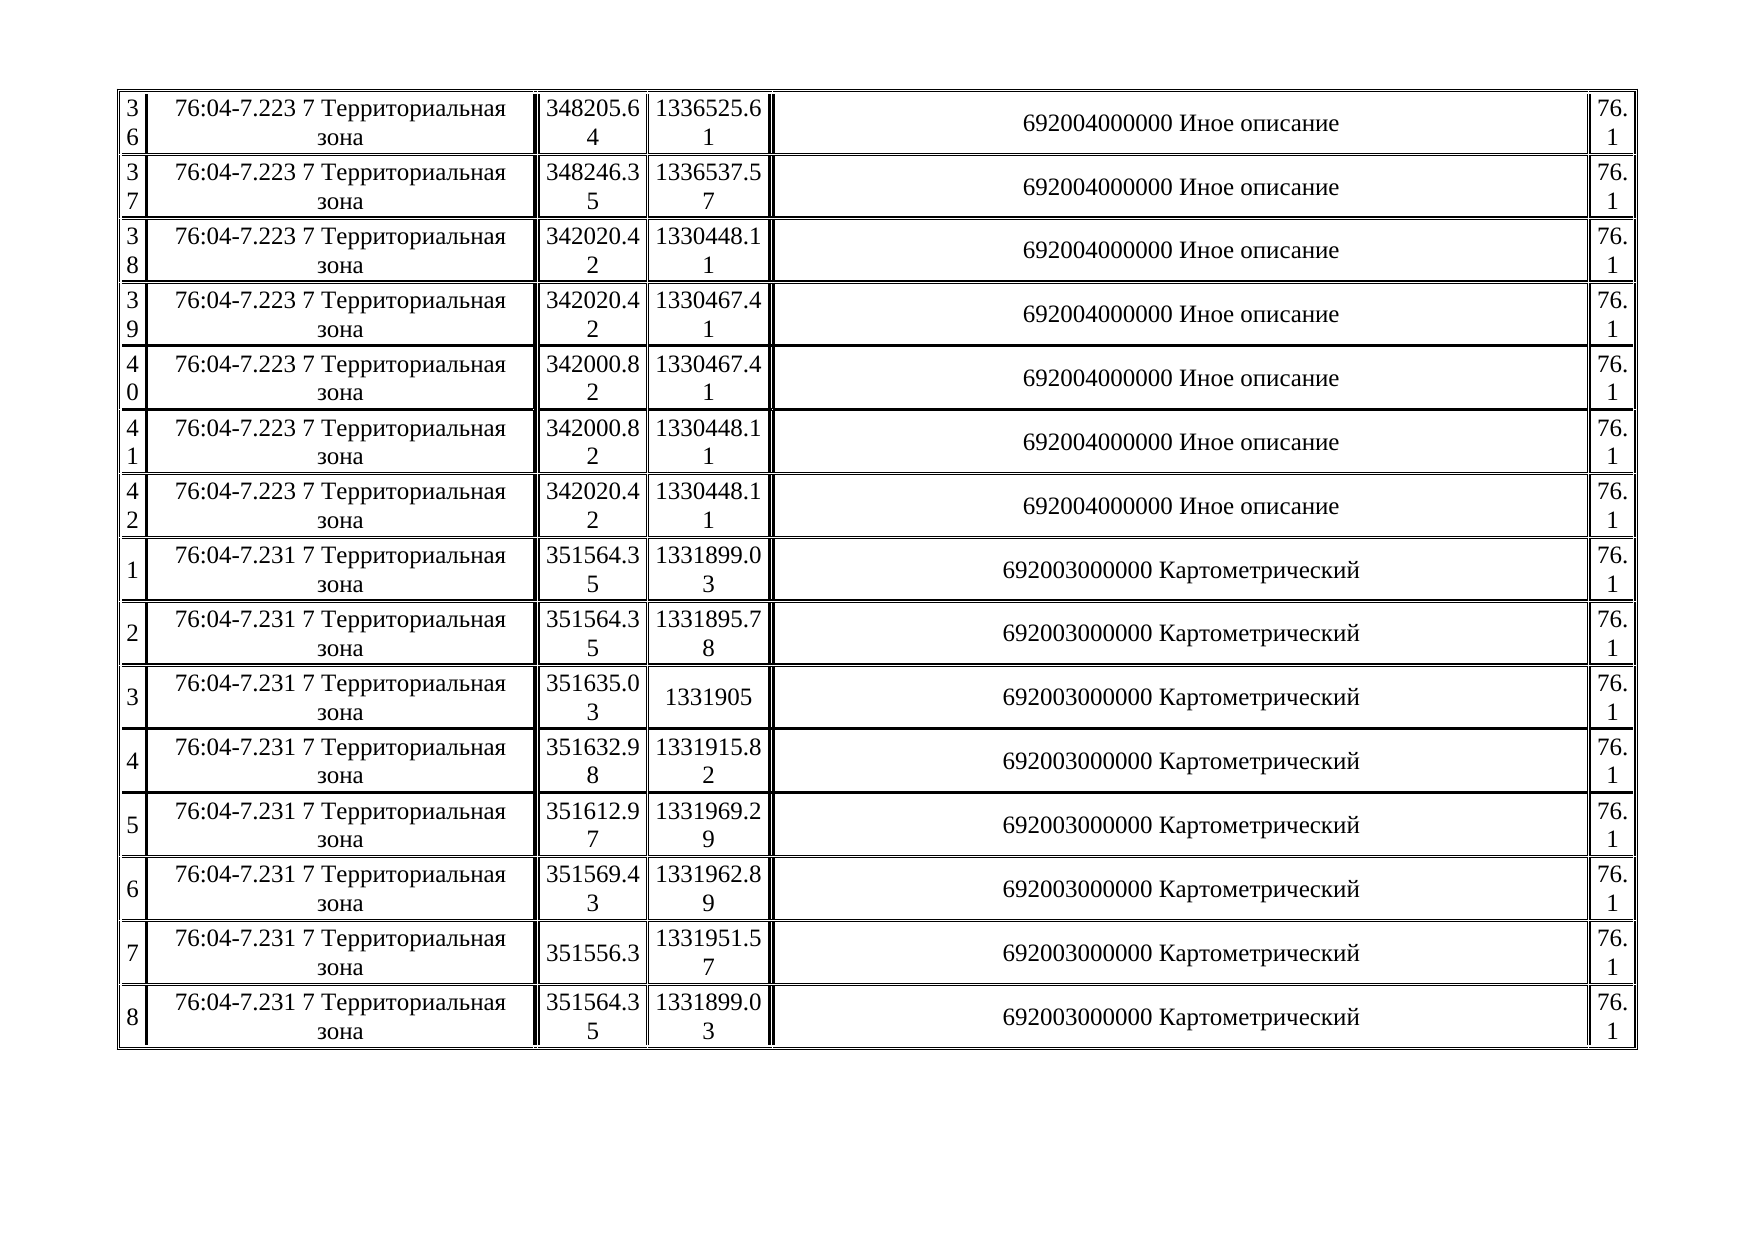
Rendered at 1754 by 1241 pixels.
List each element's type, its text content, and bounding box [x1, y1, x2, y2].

table_cell 76.1 [1589, 472, 1636, 536]
table_cell 692004000000 Иное описание [775, 284, 1587, 344]
table_cell 692004000000 Иное описание [775, 220, 1587, 280]
table_cell 692004000000 Иное описание [775, 347, 1587, 408]
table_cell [146, 986, 534, 1046]
table_cell 351564.35 [540, 539, 646, 599]
table_cell 7 [118, 919, 146, 982]
table_cell 38 [120, 216, 145, 280]
table_cell 342000.82 [540, 411, 646, 472]
table_cell 41 [118, 408, 145, 472]
table_cell 692004000000 Иное описание [775, 156, 1587, 216]
table_cell 76:04-7.231 7 Территориальная зона [148, 794, 533, 855]
table_cell 692003000000 Картометрический [775, 539, 1587, 599]
table_cell 1331969.29 [649, 794, 768, 855]
table_cell 351564.35 [538, 986, 647, 1046]
table_cell 351569.43 [540, 858, 646, 919]
table_cell 342020.42 [540, 475, 646, 536]
table_cell 76:04-7.231 7 Территориальная зона [148, 922, 533, 982]
table_cell 76:04-7.223 7 Территориальная зона [148, 411, 533, 472]
table_cell 76:04-7.223 7 Территориальная зона [148, 347, 533, 408]
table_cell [773, 983, 1589, 1046]
table_cell 692003000000 Картометрический [775, 667, 1587, 727]
table_cell 6 [118, 855, 146, 919]
table_cell 76:04-7.223 7 Территориальная зона [148, 284, 533, 344]
table_cell 76.1 [1591, 216, 1635, 280]
table_cell 76.1 [1589, 855, 1636, 919]
table_cell 8 [120, 983, 146, 1046]
table_cell 76.1 [1589, 919, 1636, 982]
table_cell 1 [118, 536, 146, 599]
table_cell 692003000000 Картометрический [775, 922, 1587, 982]
table_cell 692003000000 Картометрический [775, 794, 1587, 855]
table_cell 3 [120, 663, 145, 727]
table_cell 1330467.41 [649, 347, 768, 408]
table_cell 351635.03 [540, 667, 646, 727]
table_cell 76.1 [1591, 344, 1634, 408]
table_cell 42 [118, 472, 146, 536]
table_cell 342000.82 [540, 347, 646, 408]
table_cell 76:04-7.223 7 Территориальная зона [148, 220, 533, 280]
table_cell 1330448.11 [649, 411, 768, 472]
table_cell 351612.97 [540, 794, 646, 855]
table_cell 76:04-7.231 7 Территориальная зона [148, 539, 533, 599]
table_cell 692004000000 Иное описание [775, 475, 1587, 536]
table_cell 1331962.89 [649, 858, 768, 919]
table_cell 76.1 [1591, 791, 1634, 855]
table_cell 76.1 [1591, 408, 1636, 472]
table_cell 76.1 [1591, 727, 1634, 791]
table_cell 76.1 [1589, 536, 1636, 599]
table_cell 76:04-7.223 7 Территориальная зона [148, 156, 533, 216]
table_cell 36 [120, 92, 146, 152]
table_cell 76.1 [1589, 983, 1635, 1046]
table_cell 76.1 [1591, 153, 1635, 216]
table_cell 76.1 [1589, 92, 1634, 152]
table_cell 1336525.61 [648, 92, 769, 152]
table_cell 692003000000 Картометрический [775, 730, 1587, 791]
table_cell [146, 90, 534, 152]
table_cell 342020.42 [540, 220, 646, 280]
table_cell 1331899.03 [648, 986, 769, 1046]
table_cell 1330448.11 [649, 475, 768, 536]
table_cell 76:04-7.231 7 Территориальная зона [148, 730, 533, 791]
table_cell 351632.98 [540, 730, 646, 791]
table_cell 76:04-7.223 7 Территориальная зона [148, 475, 533, 536]
table_cell 2 [120, 599, 145, 663]
table_cell 348205.64 [538, 92, 647, 152]
table_cell 1331895.78 [649, 603, 768, 663]
table_cell 76:04-7.231 7 Территориальная зона [148, 603, 533, 663]
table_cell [773, 90, 1589, 152]
table_cell 5 [120, 791, 145, 855]
table_cell 692003000000 Картометрический [775, 858, 1587, 919]
table_cell 1330448.11 [649, 220, 768, 280]
table_cell 351564.35 [540, 603, 646, 663]
table_cell 692003000000 Картометрический [775, 603, 1587, 663]
table_cell 1336537.57 [649, 156, 768, 216]
table_cell 348246.35 [540, 156, 646, 216]
table_cell 4 [120, 727, 145, 791]
table_cell 1331905 [649, 667, 768, 727]
table_cell 76:04-7.231 7 Территориальная зона [148, 858, 533, 919]
table_cell 40 [120, 344, 145, 408]
table_cell 351556.3 [540, 922, 646, 982]
table_cell 1330467.41 [649, 284, 768, 344]
table_cell 37 [120, 153, 145, 216]
table_cell 1331915.82 [649, 730, 768, 791]
table_cell 76.1 [1591, 280, 1635, 344]
table_cell 692004000000 Иное описание [775, 411, 1587, 472]
table_cell 342020.42 [540, 284, 646, 344]
table_cell 1331951.57 [649, 922, 768, 982]
table_cell 76.1 [1591, 663, 1635, 727]
table_cell 76:04-7.231 7 Территориальная зона [148, 667, 533, 727]
table_cell 1331899.03 [649, 539, 768, 599]
table_cell 39 [120, 280, 145, 344]
table_cell 76.1 [1591, 599, 1635, 663]
